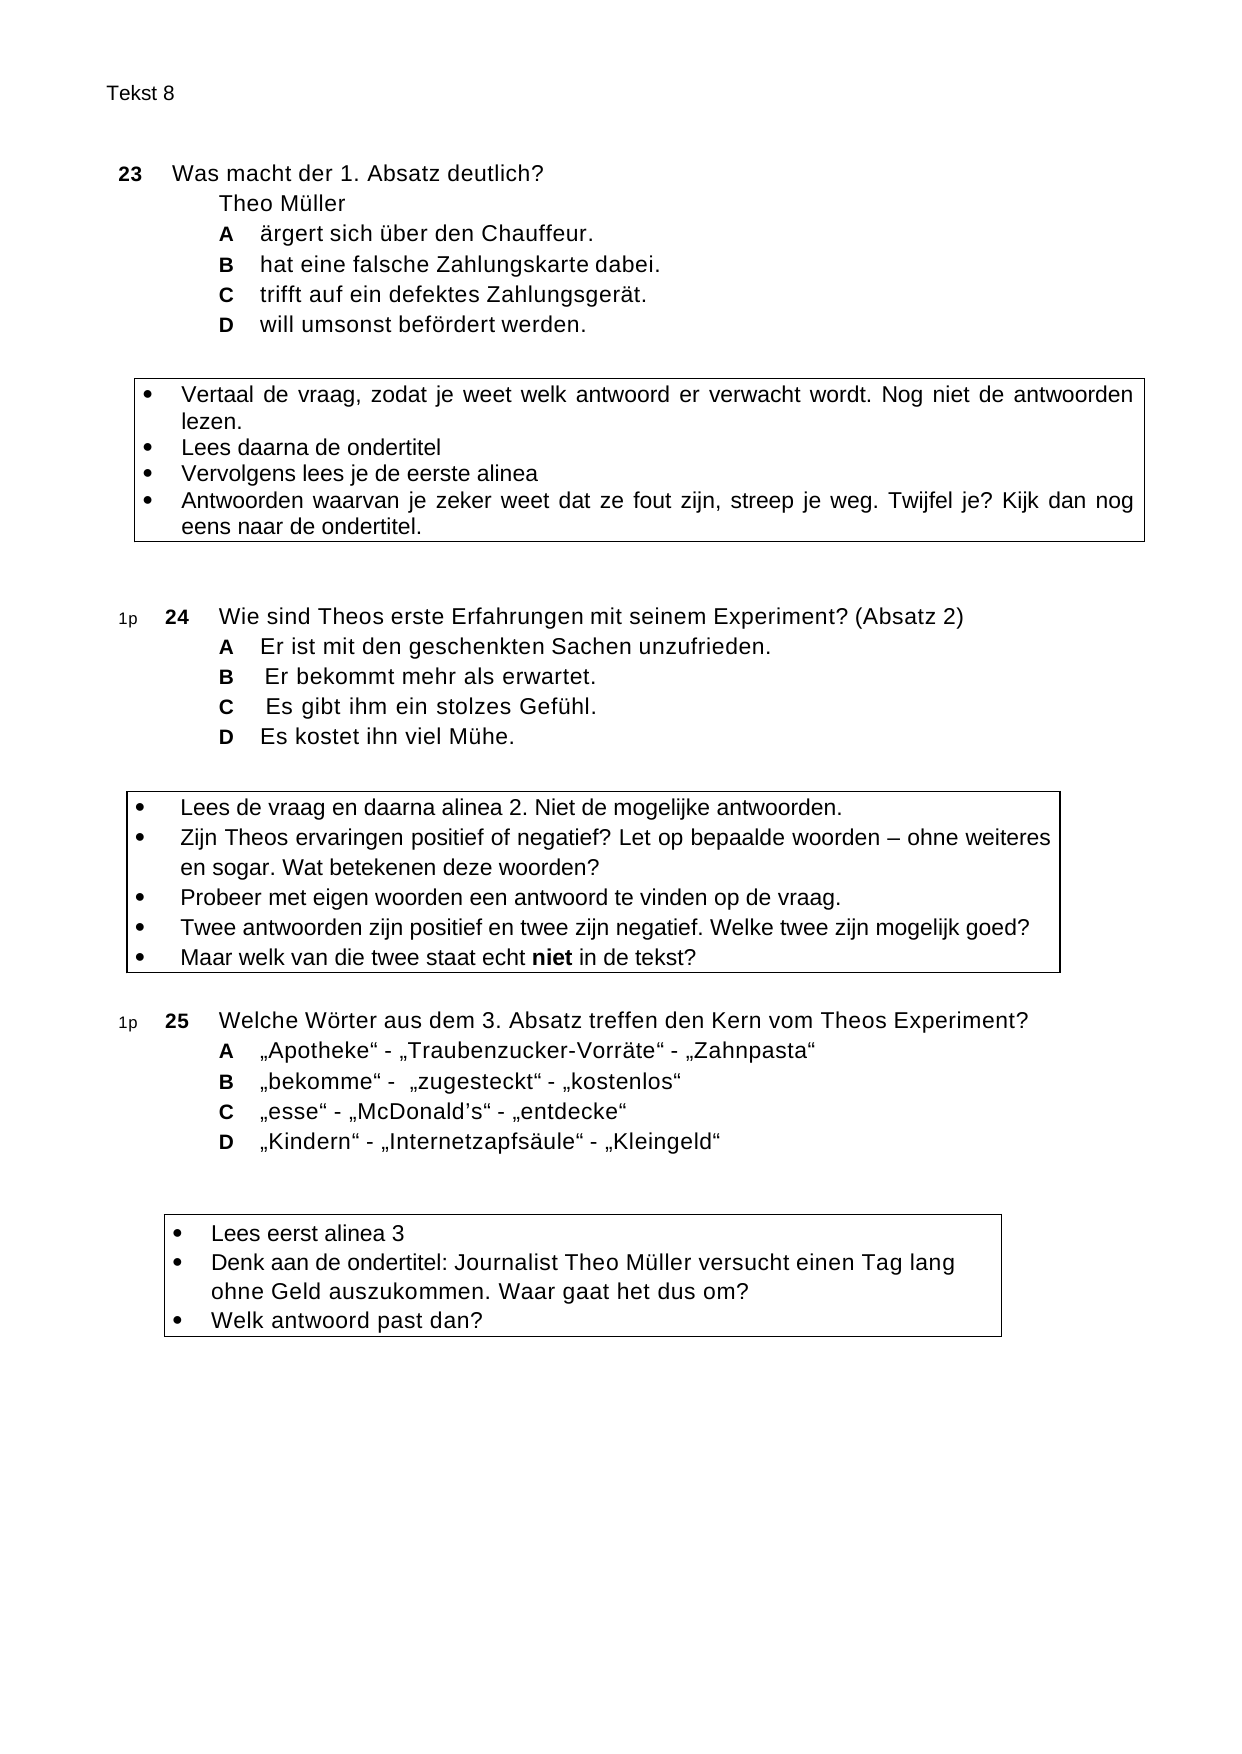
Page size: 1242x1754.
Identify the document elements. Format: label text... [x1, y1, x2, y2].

text B Er bekommt mehr als erwartet. C Es gibt ihm ein stolzes Gefühl. D Es kostet ihn viel Mühe. [218, 663, 597, 750]
text 23 Was macht der 1. Absatz deutlich? [118, 160, 1135, 186]
list Denk aan de ondertitel: Journalist Theo Müller versucht einen Tag lang ohne Geld auszukommen. Waar gaat het dus om? [165, 1243, 1001, 1301]
list Vertaal de vraag, zodat je weet welk antwoord er verwacht wordt. Nog niet de antwoorden lezen. [135, 379, 1144, 431]
text A „Apotheke“ - „Traubenzucker-Vorräte“ - „Zahnpasta“ [218, 1037, 824, 1064]
text D will umsonst befördert werden. [218, 311, 594, 337]
list Lees daarna de ondertitel [135, 431, 1144, 457]
text A Er ist mit den geschenkten Sachen unzufrieden. [218, 633, 781, 659]
text A ärgert sich über den Chauffeur. [218, 220, 602, 247]
list Twee antwoorden zijn positief en twee zijn negatief. Welke twee zijn mogelijk goed? [128, 911, 1059, 940]
list Lees de vraag en daarna alinea 2. Niet de mogelijke antwoorden. [128, 792, 1059, 820]
list Antwoorden waarvan je zeker weet dat ze fout zijn, streep je weg. Twijfel je? Kijk dan nog eens naar de ondertitel. [135, 483, 1144, 541]
text Theo Müller [218, 190, 351, 217]
text B hat eine falsche Zahlungskarte dabei. [218, 251, 669, 277]
list Zijn Theos ervaringen positief of negatief? Let op bepaalde woorden – ohne weiteres en sogar. Wat betekenen deze woorden? [128, 821, 1059, 880]
text C trifft auf ein defektes Zahlungsgerät. [218, 281, 655, 307]
list Vervolgens lees je de eerste alinea [135, 457, 1144, 483]
text D „Kindern“ - „Internetzapfsäule“ - „Kleingeld“ [218, 1128, 729, 1154]
text C „esse“ - „McDonald’s“ - „entdecke“ [218, 1098, 633, 1124]
text 1p 25 Welche Wörter aus dem 3. Absatz treffen den Kern vom Theos Experiment? [118, 1007, 1135, 1034]
list Lees eerst alinea 3 [165, 1215, 1001, 1243]
list Maar welk van die twee staat echt niet in de tekst? [128, 941, 1059, 972]
text Tekst 8 [106, 81, 1135, 105]
text 1p 24 Wie sind Theos erste Erfahrungen mit seinem Experiment? (Absatz 2) [118, 603, 1135, 629]
list Welk antwoord past dan? [165, 1301, 1001, 1336]
list Probeer met eigen woorden een antwoord te vinden op de vraag. [128, 881, 1059, 910]
text B „bekomme“ - „zugesteckt“ - „kostenlos“ [218, 1068, 690, 1094]
